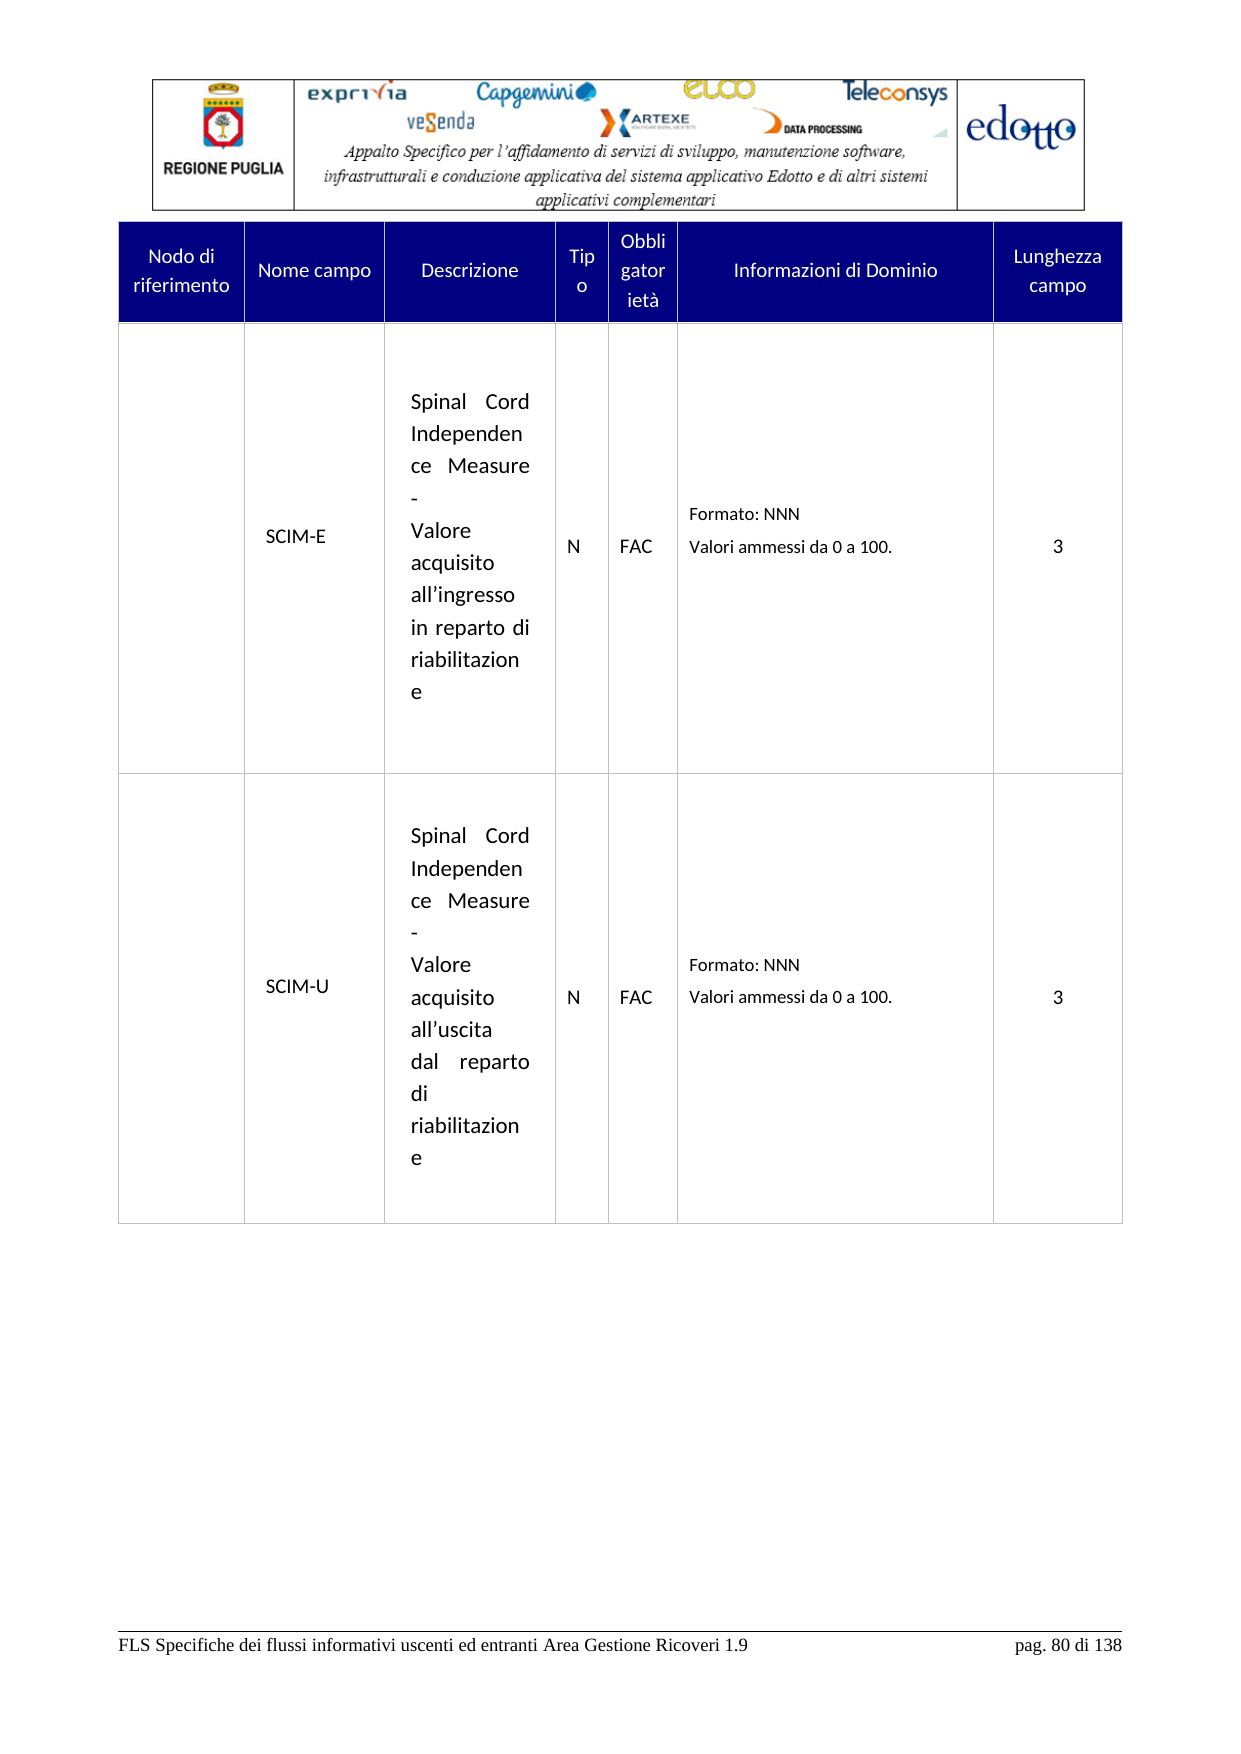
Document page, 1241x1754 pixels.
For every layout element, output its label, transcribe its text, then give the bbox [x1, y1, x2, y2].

table_header Tipo [556, 222, 608, 322]
picture [147, 73, 1093, 218]
table_header Informazioni di Dominio [678, 222, 993, 322]
table_cell Spinal Cord Independence Measure - Valore acquisito all’ingresso in reparto di riabilitazione [385, 324, 555, 773]
table_cell 3 [994, 324, 1122, 773]
table_cell Formato: NNN Valori ammessi da 0 a 100. [678, 774, 993, 1223]
table_cell [119, 324, 244, 773]
table_cell Spinal Cord Independence Measure - Valore acquisito all’uscita dal reparto di riabilitazione [385, 774, 555, 1223]
table_cell FAC [609, 324, 677, 773]
table_cell SCIM-E [245, 324, 384, 773]
table_header Descrizione [385, 222, 555, 322]
table_header Lunghezza campo [994, 222, 1122, 322]
table_cell 3 [994, 774, 1122, 1223]
table_cell FAC [609, 774, 677, 1223]
table_cell Formato: NNN Valori ammessi da 0 a 100. [678, 324, 993, 773]
table_cell [119, 774, 244, 1223]
table_header Nome campo [245, 222, 384, 322]
table_cell N [556, 774, 608, 1223]
table_cell SCIM-U [245, 774, 384, 1223]
table_cell N [556, 324, 608, 773]
table_header Obbligatorietà [609, 222, 677, 322]
table_header Nodo di riferimento [119, 222, 244, 322]
